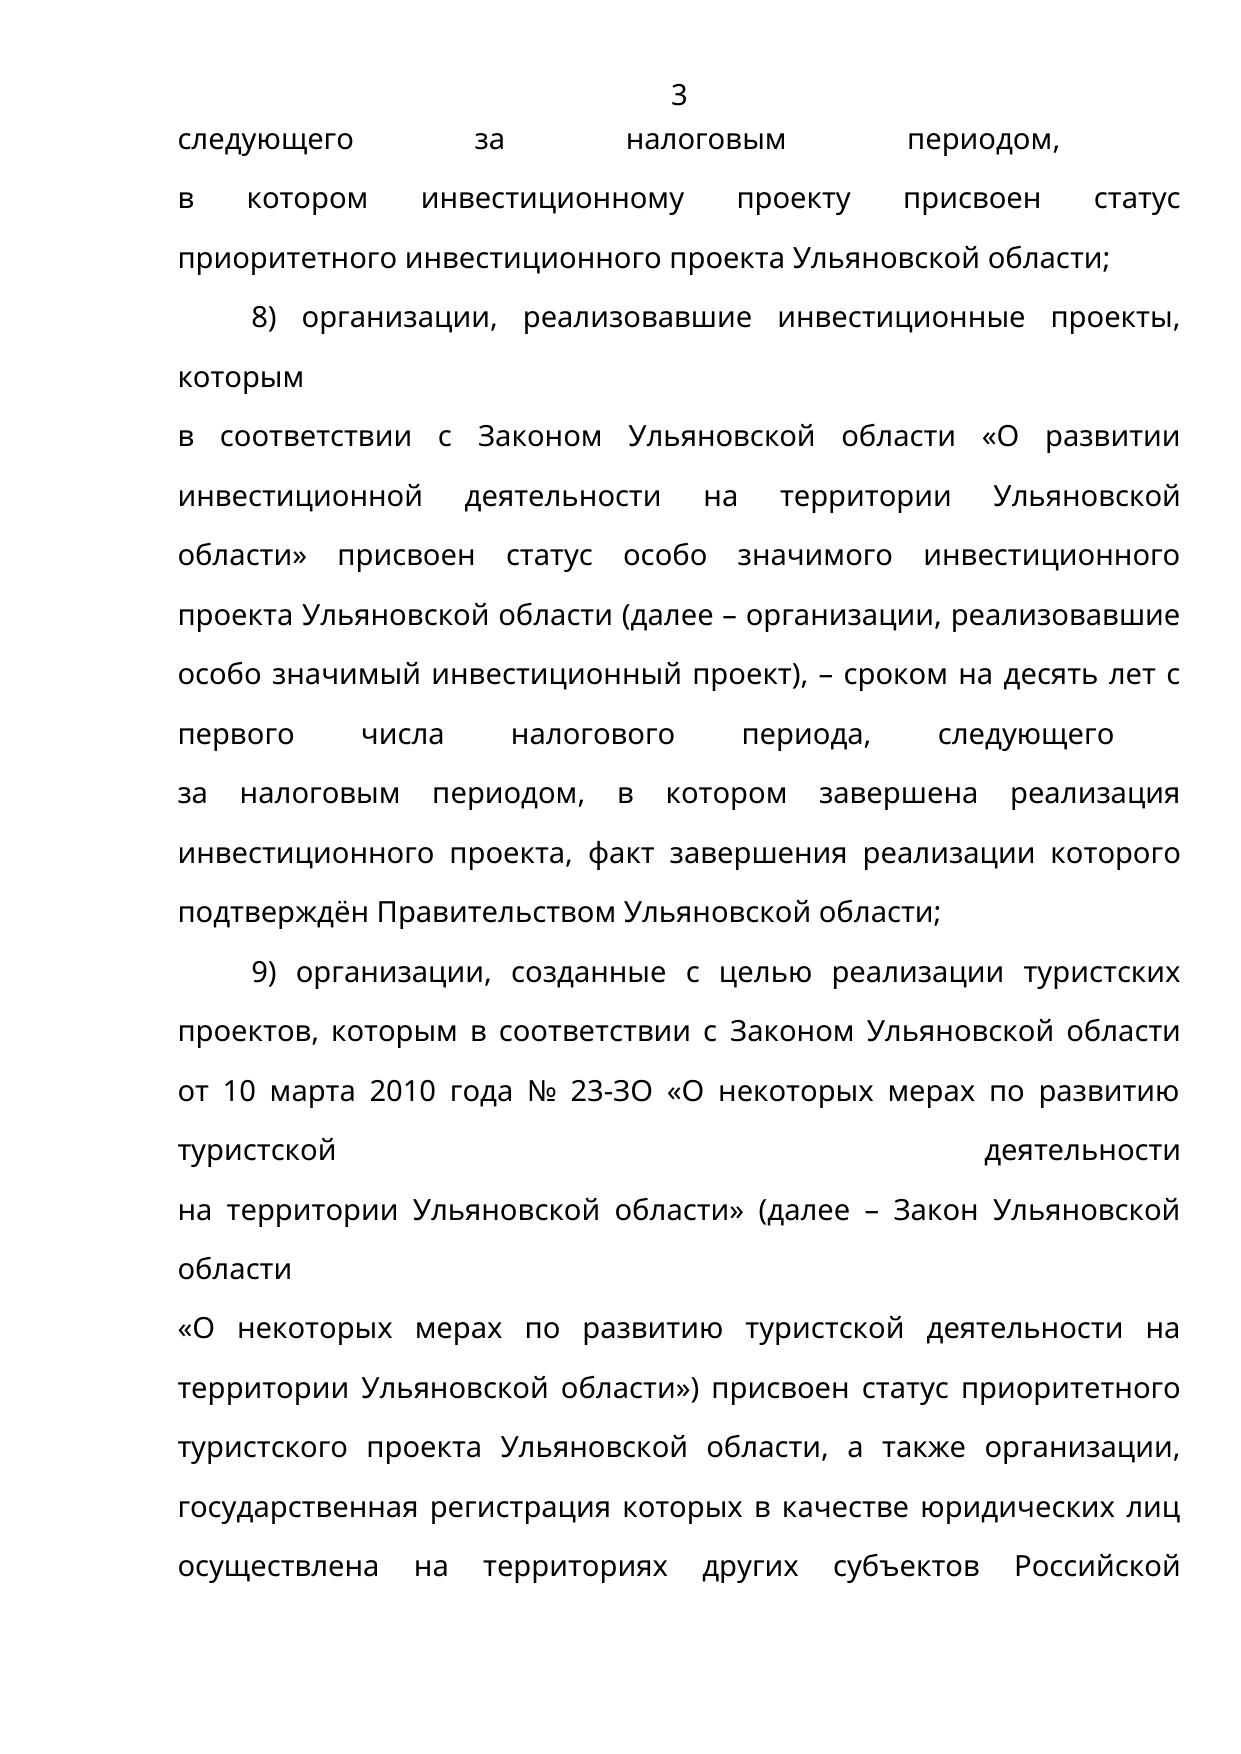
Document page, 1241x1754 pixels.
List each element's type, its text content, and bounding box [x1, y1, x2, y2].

text 8) организации, реализовавшие инвестиционные проекты, которым в соответствии с Законом Ульяновской области «О развитии инвестиционной деятельности на территории Ульяновской области» присвоен статус особо значимого инвестиционного проекта Ульяновской области (далее – организации, реализовавшие особо значимый инвестиционный проект), – сроком на десять лет с первого числа налогового периода, следующего за налоговым периодом, в котором завершена реализация инвестиционного проекта, факт завершения реализации которого подтверждён Правительством Ульяновской области; [177, 297, 1181, 931]
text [177, 951, 1181, 1585]
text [177, 118, 1181, 277]
